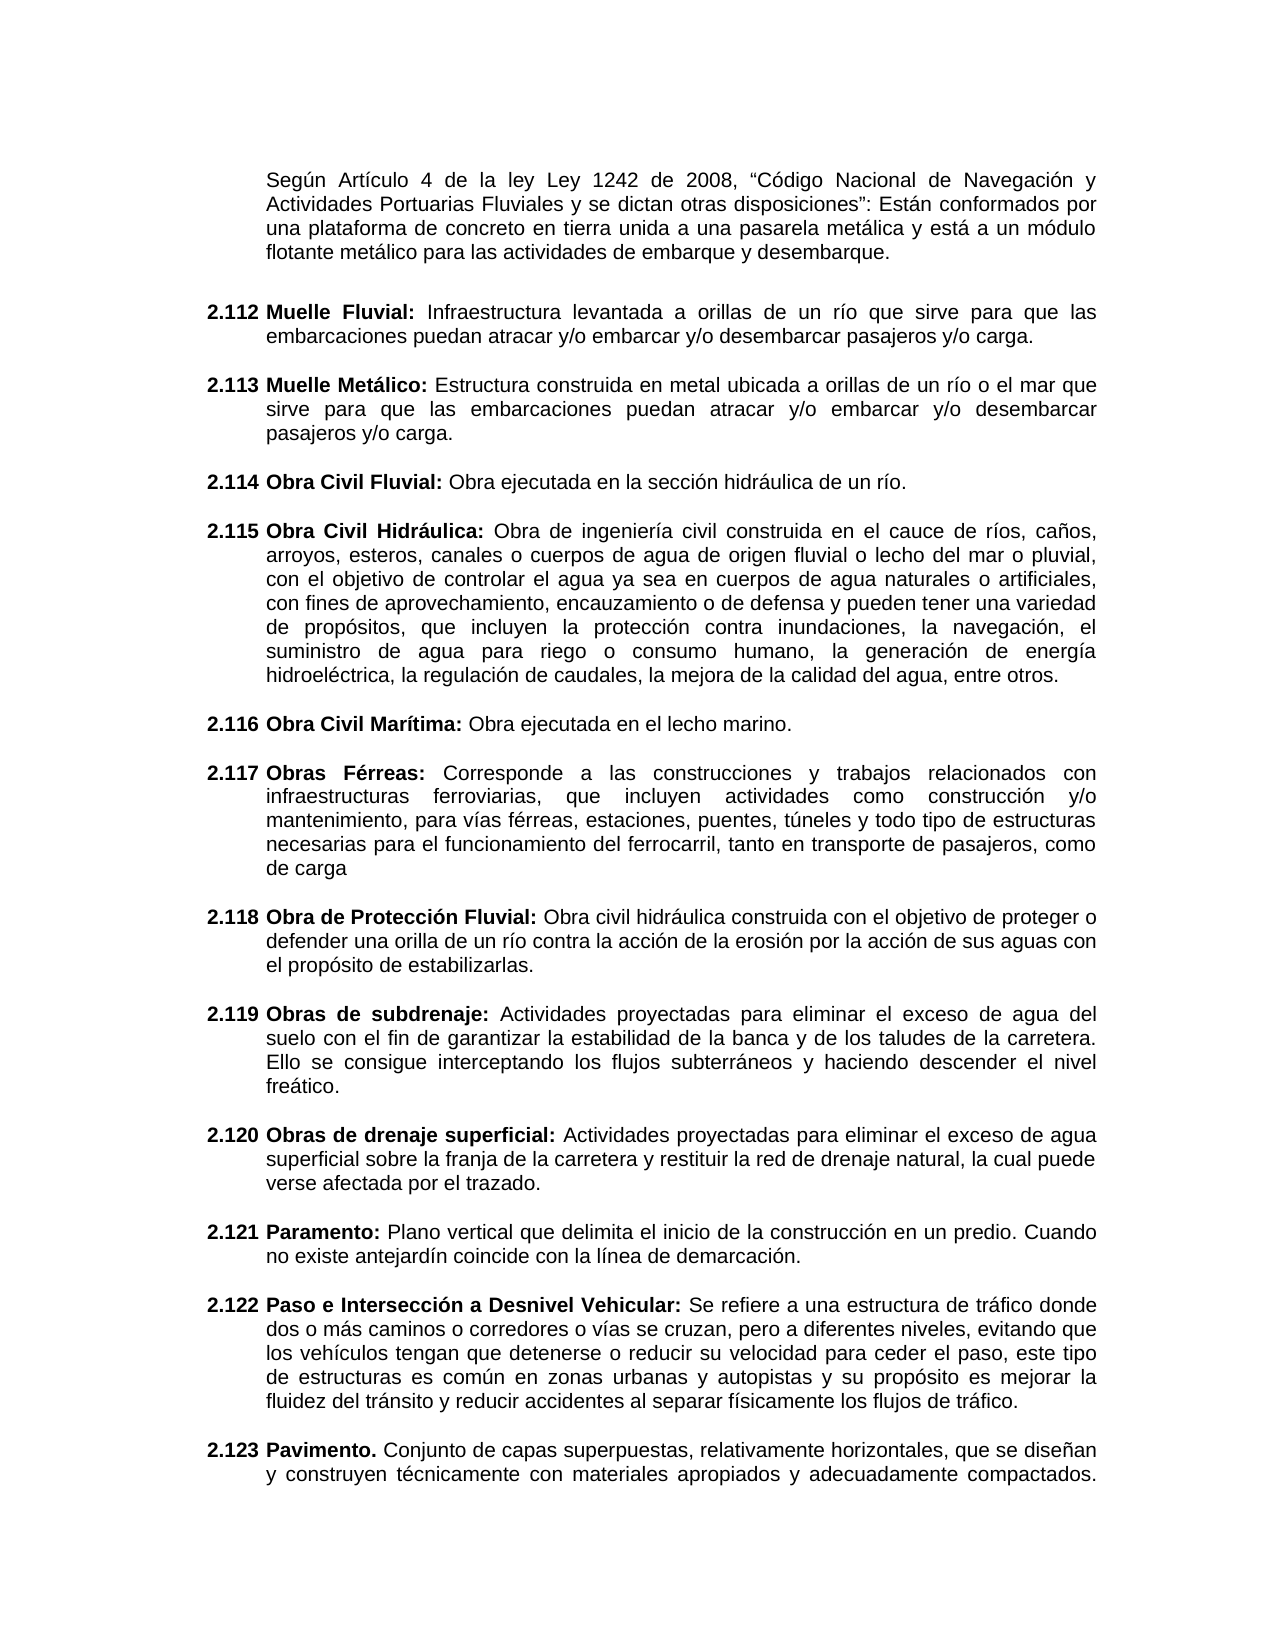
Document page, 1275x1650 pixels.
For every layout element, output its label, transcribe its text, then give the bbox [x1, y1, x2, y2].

list Muelle Fluvial: Infraestructura levantada a orillas de un río que sirve para que las embarcaciones puedan atracar y/o embarcar y/o desembarcar pasajeros y/o carga. [207, 300, 1098, 348]
list Obras de drenaje superficial: Actividades proyectadas para eliminar el exceso de agua superficial sobre la franja de la carretera y restituir la red de drenaje natural, la cual puede verse afectada por el trazado. [207, 1123, 1098, 1195]
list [207, 1437, 1098, 1485]
list Obras Férreas: Corresponde a las construcciones y trabajos relacionados con infraestructuras ferroviarias, que incluyen actividades como construcción y/o mantenimiento, para vías férreas, estaciones, puentes, túneles y todo tipo de estructuras necesarias para el funcionamiento del ferrocarril, tanto en transporte de pasajeros, como de carga [207, 760, 1098, 880]
list Muelle Metálico: Estructura construida en metal ubicada a orillas de un río o el mar que sirve para que las embarcaciones puedan atracar y/o embarcar y/o desembarcar pasajeros y/o carga. [207, 373, 1098, 445]
list Obra de Protección Fluvial: Obra civil hidráulica construida con el objetivo de proteger o defender una orilla de un río contra la acción de la erosión por la acción de sus aguas con el propósito de estabilizarlas. [207, 905, 1098, 977]
list Paramento: Plano vertical que delimita el inicio de la construcción en un predio. Cuando no existe antejardín coincide con la línea de demarcación. [207, 1220, 1098, 1268]
list Obra Civil Fluvial: Obra ejecutada en la sección hidráulica de un río. [207, 470, 1098, 494]
list Obra Civil Marítima: Obra ejecutada en el lecho marino. [207, 711, 1098, 735]
list Paso e Intersección a Desnivel Vehicular: Se refiere a una estructura de tráfico donde dos o más caminos o corredores o vías se cruzan, pero a diferentes niveles, evitando que los vehículos tengan que detenerse o reducir su velocidad para ceder el paso, este tipo de estructuras es común en zonas urbanas y autopistas y su propósito es mejorar la fluidez del tránsito y reducir accidentes al separar físicamente los flujos de tráfico. [207, 1293, 1098, 1412]
list Obra Civil Hidráulica: Obra de ingeniería civil construida en el cauce de ríos, caños, arroyos, esteros, canales o cuerpos de agua de origen fluvial o lecho del mar o pluvial, con el objetivo de controlar el agua ya sea en cuerpos de agua naturales o artificiales, con fines de aprovechamiento, encauzamiento o de defensa y pueden tener una variedad de propósitos, que incluyen la protección contra inundaciones, la navegación, el suministro de agua para riego o consumo humano, la generación de energía hidroeléctrica, la regulación de caudales, la mejora de la calidad del agua, entre otros. [207, 519, 1098, 686]
list Obras de subdrenaje: Actividades proyectadas para eliminar el exceso de agua del suelo con el fin de garantizar la estabilidad de la banca y de los taludes de la carretera. Ello se consigue interceptando los flujos subterráneos y haciendo descender el nivel freático. [207, 1002, 1098, 1098]
text Según Artículo 4 de la ley Ley 1242 de 2008, “Código Nacional de Navegación y Actividades Portuarias Fluviales y se dictan otras disposiciones”: Están conformados por una plataforma de concreto en tierra unida a una pasarela metálica y está a un módulo flotante metálico para las actividades de embarque y desembarque. [266, 168, 1098, 263]
